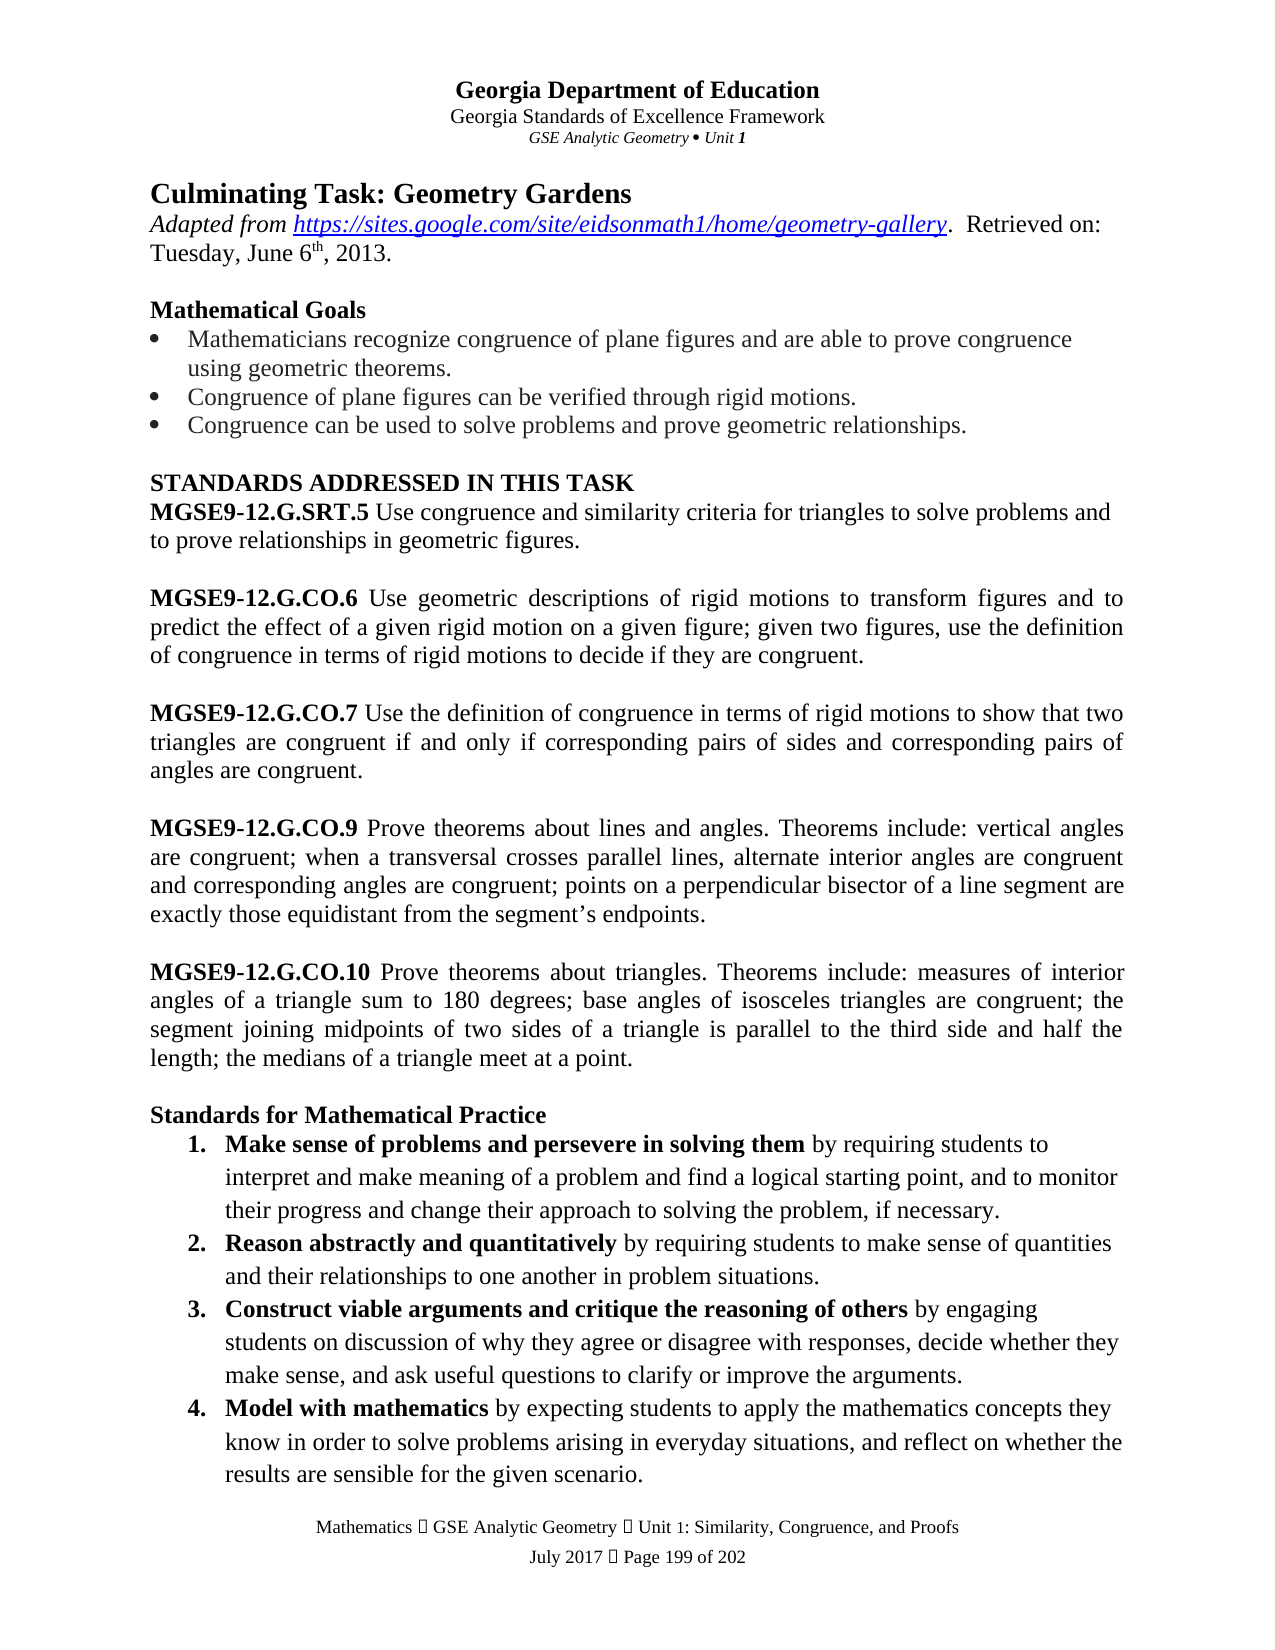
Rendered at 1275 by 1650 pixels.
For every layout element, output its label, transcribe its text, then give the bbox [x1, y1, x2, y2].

list Construct viable arguments and critique the reasoning of others by engaging students on discussion of why they agree or disagree with responses, decide whether they make sense, and ask useful questions to clarify or improve the arguments. [187, 1294, 1125, 1389]
text MGSE9-12.G.CO.6 Use geometric descriptions of rigid motions to transform figures and to predict the effect of a given rigid motion on a given figure; given two figures, use the definition of congruence in terms of rigid motions to decide if they are congruent. [150, 583, 1125, 669]
list Model with mathematics by expecting students to apply the mathematics concepts they know in order to solve problems arising in everyday situations, and reflect on whether the results are sensible for the given scenario. [187, 1393, 1125, 1488]
text Standards for Mathematical Practice [150, 1101, 1125, 1129]
text MGSE9-12.G.CO.9 Prove theorems about lines and angles. Theorems include: vertical angles are congruent; when a transversal crosses parallel lines, alternate interior angles are congruent and corresponding angles are congruent; points on a perpendicular bisector of a line segment are exactly those equidistant from the segment’s endpoints. [150, 813, 1125, 928]
text MGSE9-12.G.SRT.5 Use congruence and similarity criteria for triangles to solve problems and to prove relationships in geometric figures. [150, 497, 1125, 554]
text MGSE9-12.G.CO.10 Prove theorems about triangles. Theorems include: measures of interior angles of a triangle sum to 180 degrees; base angles of isosceles triangles are congruent; the segment joining midpoints of two sides of a triangle is parallel to the third side and half the length; the medians of a triangle meet at a point. [150, 957, 1125, 1072]
subtitle Culminating Task: Geometry Gardens [150, 176, 1125, 209]
text Mathematical Goals [150, 296, 1125, 324]
list Congruence of plane figures can be verified through rigid motions. [150, 382, 1125, 411]
text MGSE9-12.G.CO.7 Use the definition of congruence in terms of rigid motions to show that two triangles are congruent if and only if corresponding pairs of sides and corresponding pairs of angles are congruent. [150, 698, 1125, 784]
text STANDARDS ADDRESSED IN THIS TASK [150, 468, 1125, 497]
list Congruence can be used to solve problems and prove geometric relationships. [150, 411, 1125, 439]
text Adapted from https://sites.google.com/site/eidsonmath1/home/geometry-gallery. Retrieved on: Tuesday, June 6th, 2013. [150, 209, 1125, 267]
list Make sense of problems and persevere in solving them by requiring students to interpret and make meaning of a problem and find a logical starting point, and to monitor their progress and change their approach to solving the problem, if necessary. [187, 1129, 1125, 1224]
list Mathematicians recognize congruence of plane figures and are able to prove congruence using geometric theorems. [150, 324, 1125, 382]
list Reason abstractly and quantitatively by requiring students to make sense of quantities and their relationships to one another in problem situations. [187, 1228, 1125, 1290]
